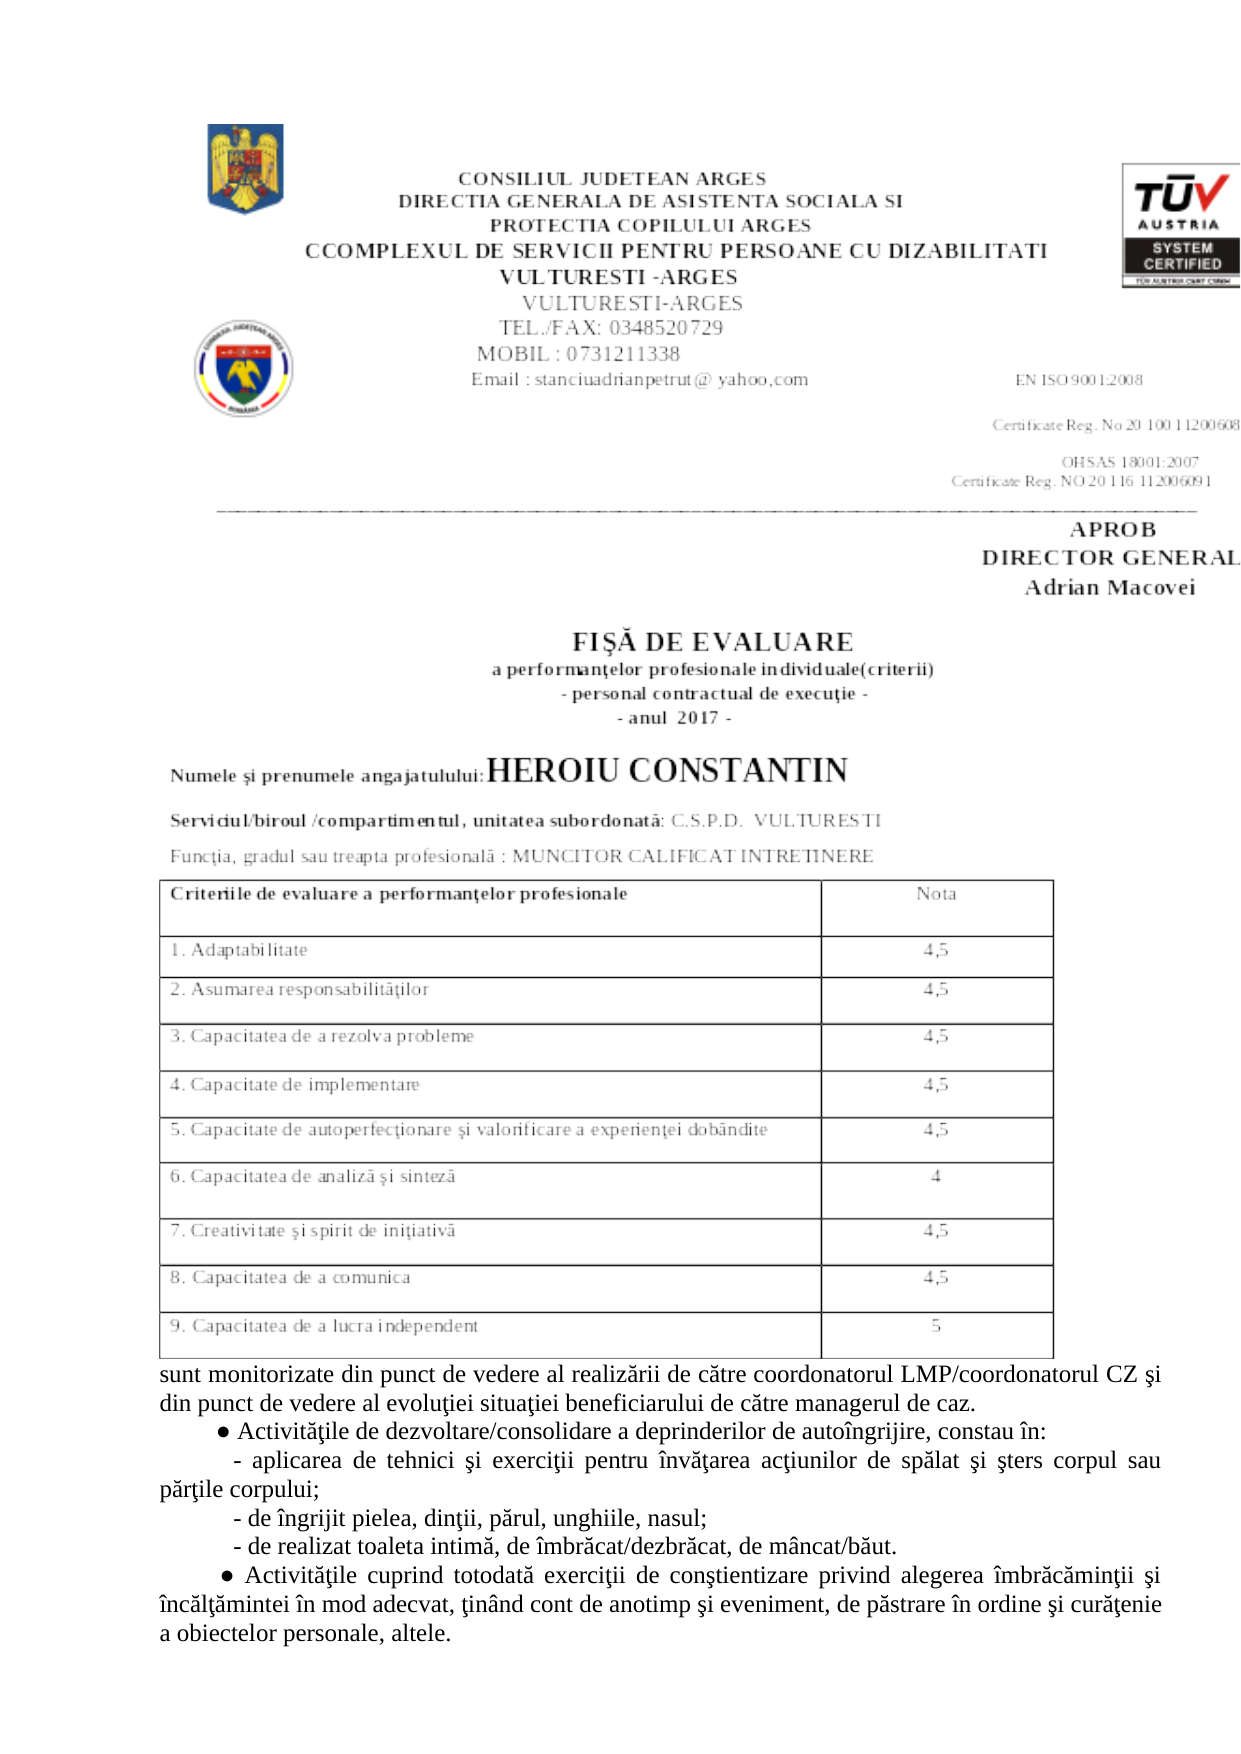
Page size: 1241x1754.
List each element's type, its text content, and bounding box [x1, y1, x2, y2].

text - aplicarea de tehnici şi exerciţii pentru învăţarea acţiunilor de spălat şi şters corpul sau părţile corpului; [159, 1445, 1162, 1503]
text ● Activităţile cuprind totodată exerciţii de conştientizare privind alegerea îmbrăcăminţii şi încălţămintei în mod adecvat, ţinând cont de anotimp şi eveniment, de păstrare în ordine şi curăţenie a obiectelor personale, altele. [159, 1560, 1162, 1646]
text ● Activităţile de dezvoltare/consolidare a deprinderilor de autoîngrijire, constau în: [159, 1416, 1162, 1445]
text ● Activităţile de dezvoltare/consolidare a deprinderilor de autoîngrijire a beneficiarilor sunt recomandate de echipa de evaluare în Planul Personal de Viitor, se efectuează conform planificării, sunt monitorizate din punct de vedere al realizării de către coordonatorul LMP/coordonatorul CZ şi din punct de vedere al evoluţiei situaţiei beneficiarului de către managerul de caz. [159, 1359, 1162, 1416]
text - de realizat toaleta intimă, de îmbrăcat/dezbrăcat, de mâncat/băut. [159, 1531, 1162, 1560]
text - de îngrijit pielea, dinţii, părul, unghiile, nasul; [159, 1503, 1162, 1531]
